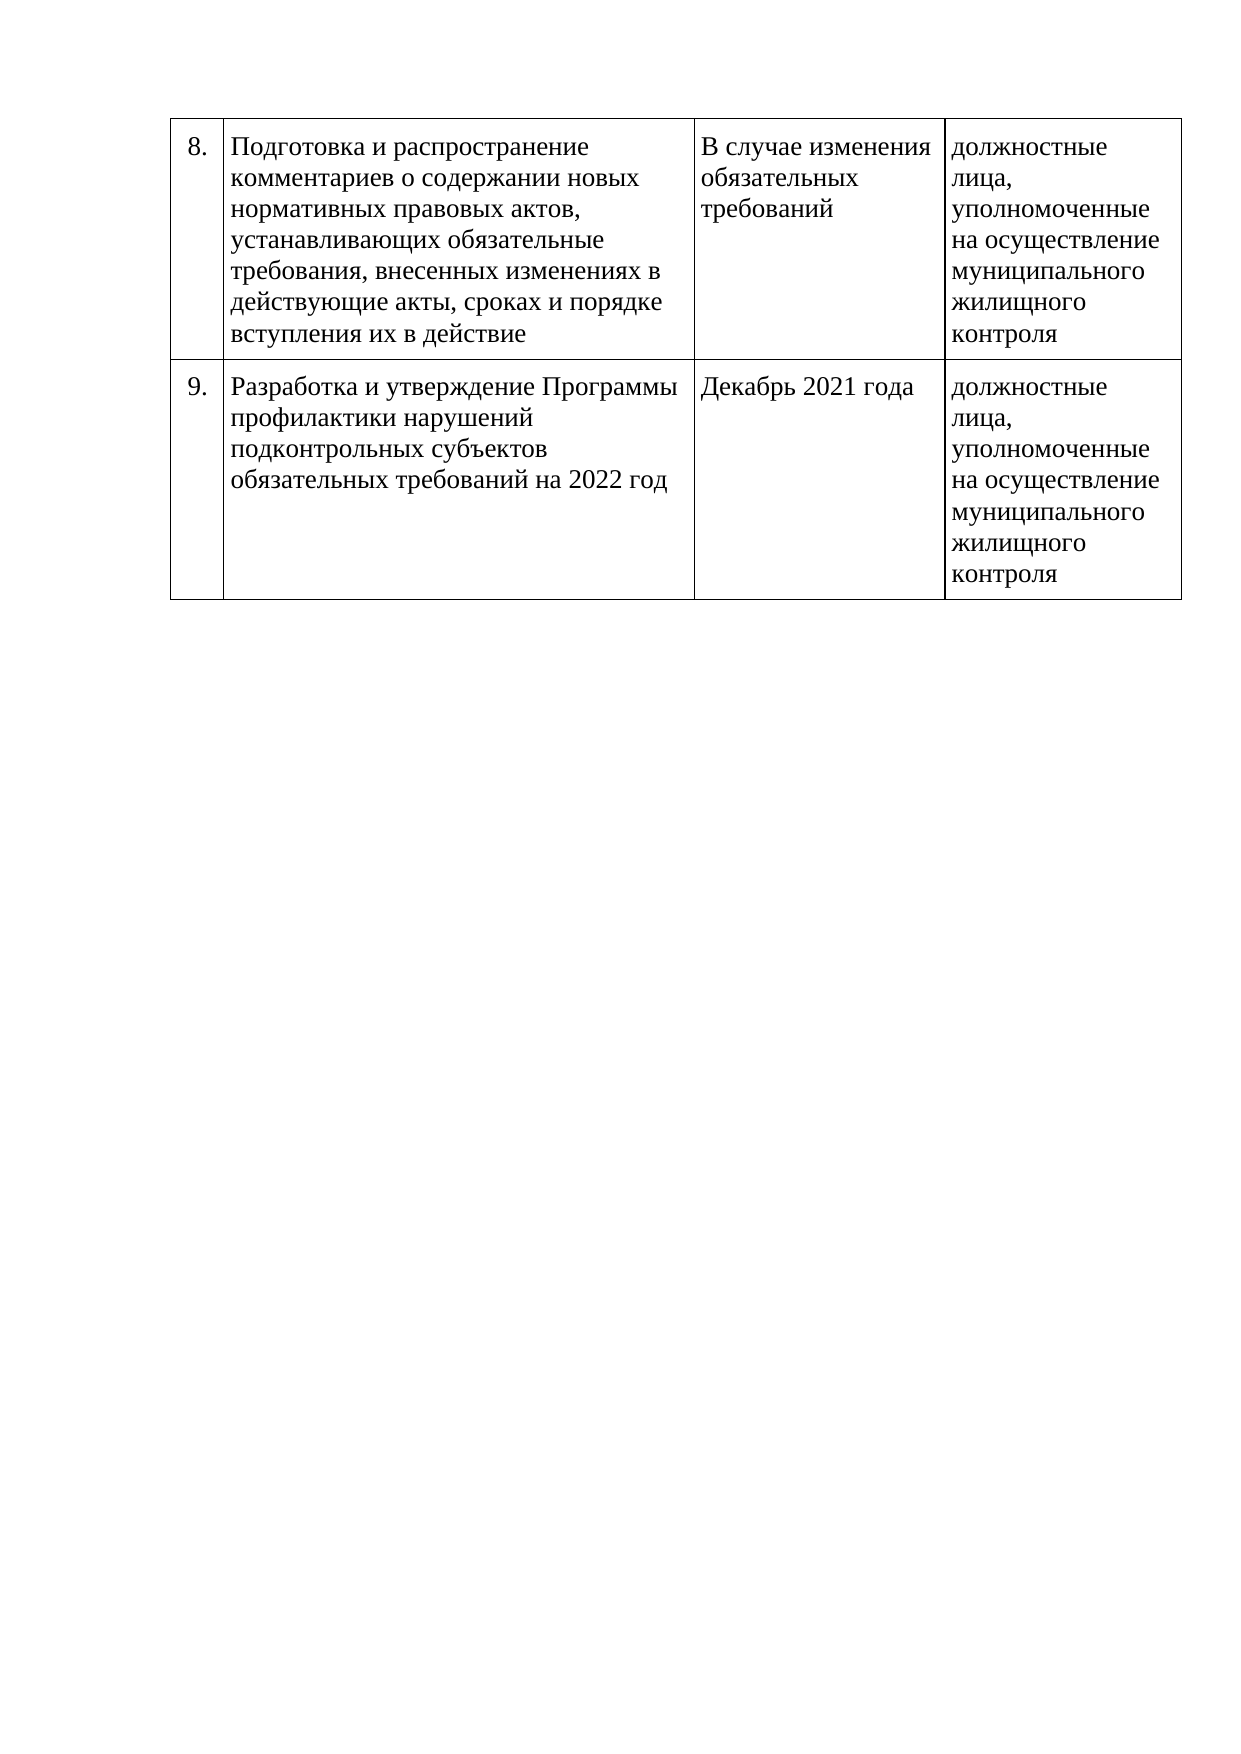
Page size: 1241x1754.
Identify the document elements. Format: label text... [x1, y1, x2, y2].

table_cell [946, 119, 1181, 358]
table_cell Разработка и утверждение Программы профилактики нарушений подконтрольных субъектов обязательных требований на 2022 год [224, 360, 694, 599]
table_cell 9. [171, 360, 223, 599]
table_cell должностные лица, уполномоченные на осуществление муниципального жилищного контроля [946, 360, 1181, 599]
table_cell Подготовка и распространение комментариев о содержании новых нормативных правовых актов, устанавливающих обязательные требования, внесенных изменениях в действующие акты, сроках и порядке вступления их в действие [224, 119, 694, 358]
table_cell 8. [171, 119, 223, 358]
table_cell Декабрь 2021 года [695, 360, 944, 599]
table_cell В случае изменения обязательных требований [695, 119, 944, 358]
